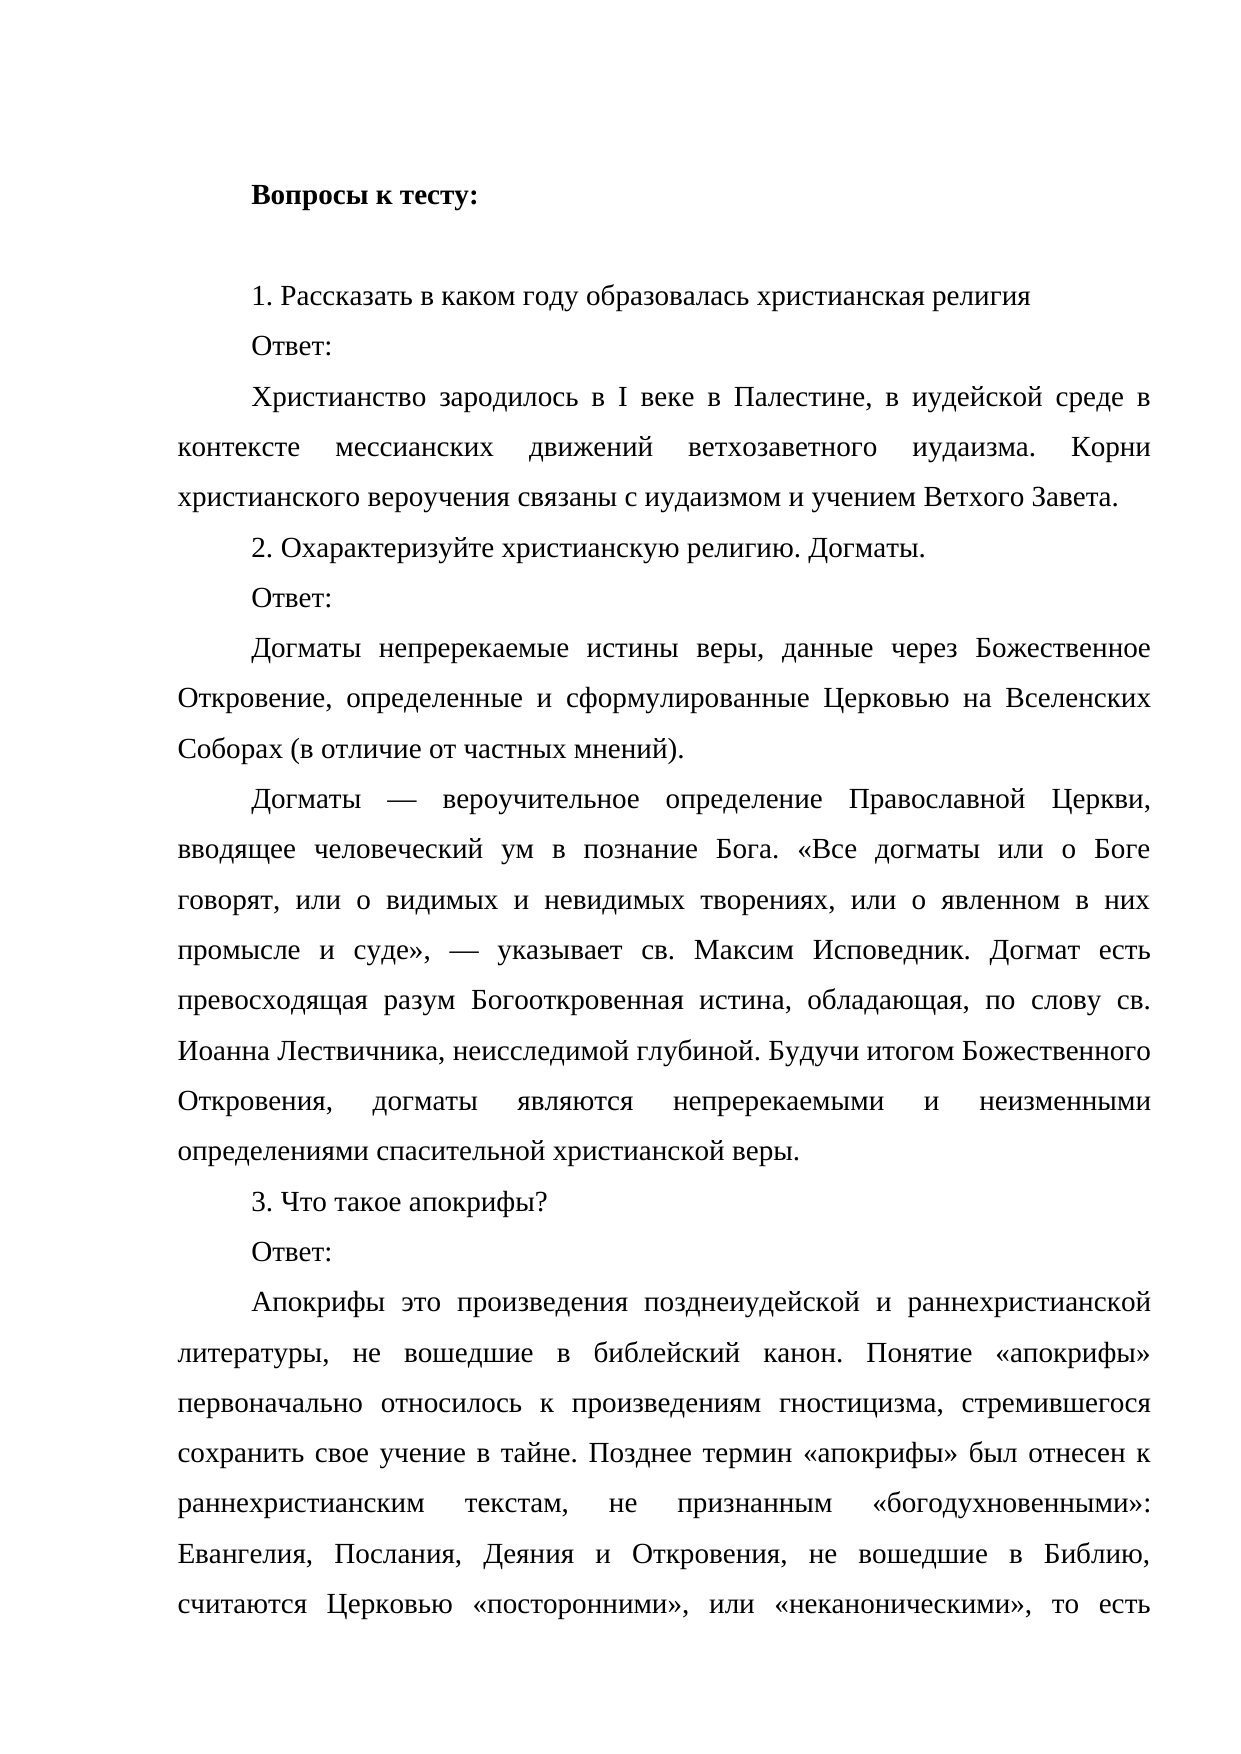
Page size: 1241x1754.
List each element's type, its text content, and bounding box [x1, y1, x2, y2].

list Охарактеризуйте христианскую религию. Догматы. [177, 530, 1152, 563]
text Ответ: [177, 1234, 1152, 1268]
text 1. Рассказать в каком году образовалась христианская религия [177, 278, 1152, 312]
text Догматы непререкаемые истины веры, данные через Божественное Откровение, определенные и сформулированные Церковью на Вселенских Соборах (в отличие от частных мнений). [177, 630, 1152, 764]
list Что такое апокрифы? [177, 1184, 1152, 1217]
text Христианство зародилось в I веке в Палестине, в иудейской среде в контексте мессианских движений ветхозаветного иудаизма. Корни христианского вероучения связаны с иудаизмом и учением Ветхого Завета. [177, 379, 1152, 513]
text Вопросы к тесту: [177, 177, 1152, 211]
text Ответ: [177, 328, 1152, 362]
text Ответ: [177, 580, 1152, 613]
text Догматы — вероучительное определение Православной Церкви, вводящее человеческий ум в познание Бога. «Все догматы или о Боге говорят, или о видимых и невидимых творениях, или о явленном в них промысле и суде», — указывает св. Максим Исповедник. Догмат есть превосходящая разум Богооткровенная истина, обладающая, по слову св. Иоанна Лествичника, неисследимой глубиной. Будучи итогом Божественного Откровения, догматы являются непререкаемыми и неизменными определениями спасительной христианской веры. [177, 781, 1152, 1167]
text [177, 1284, 1152, 1620]
